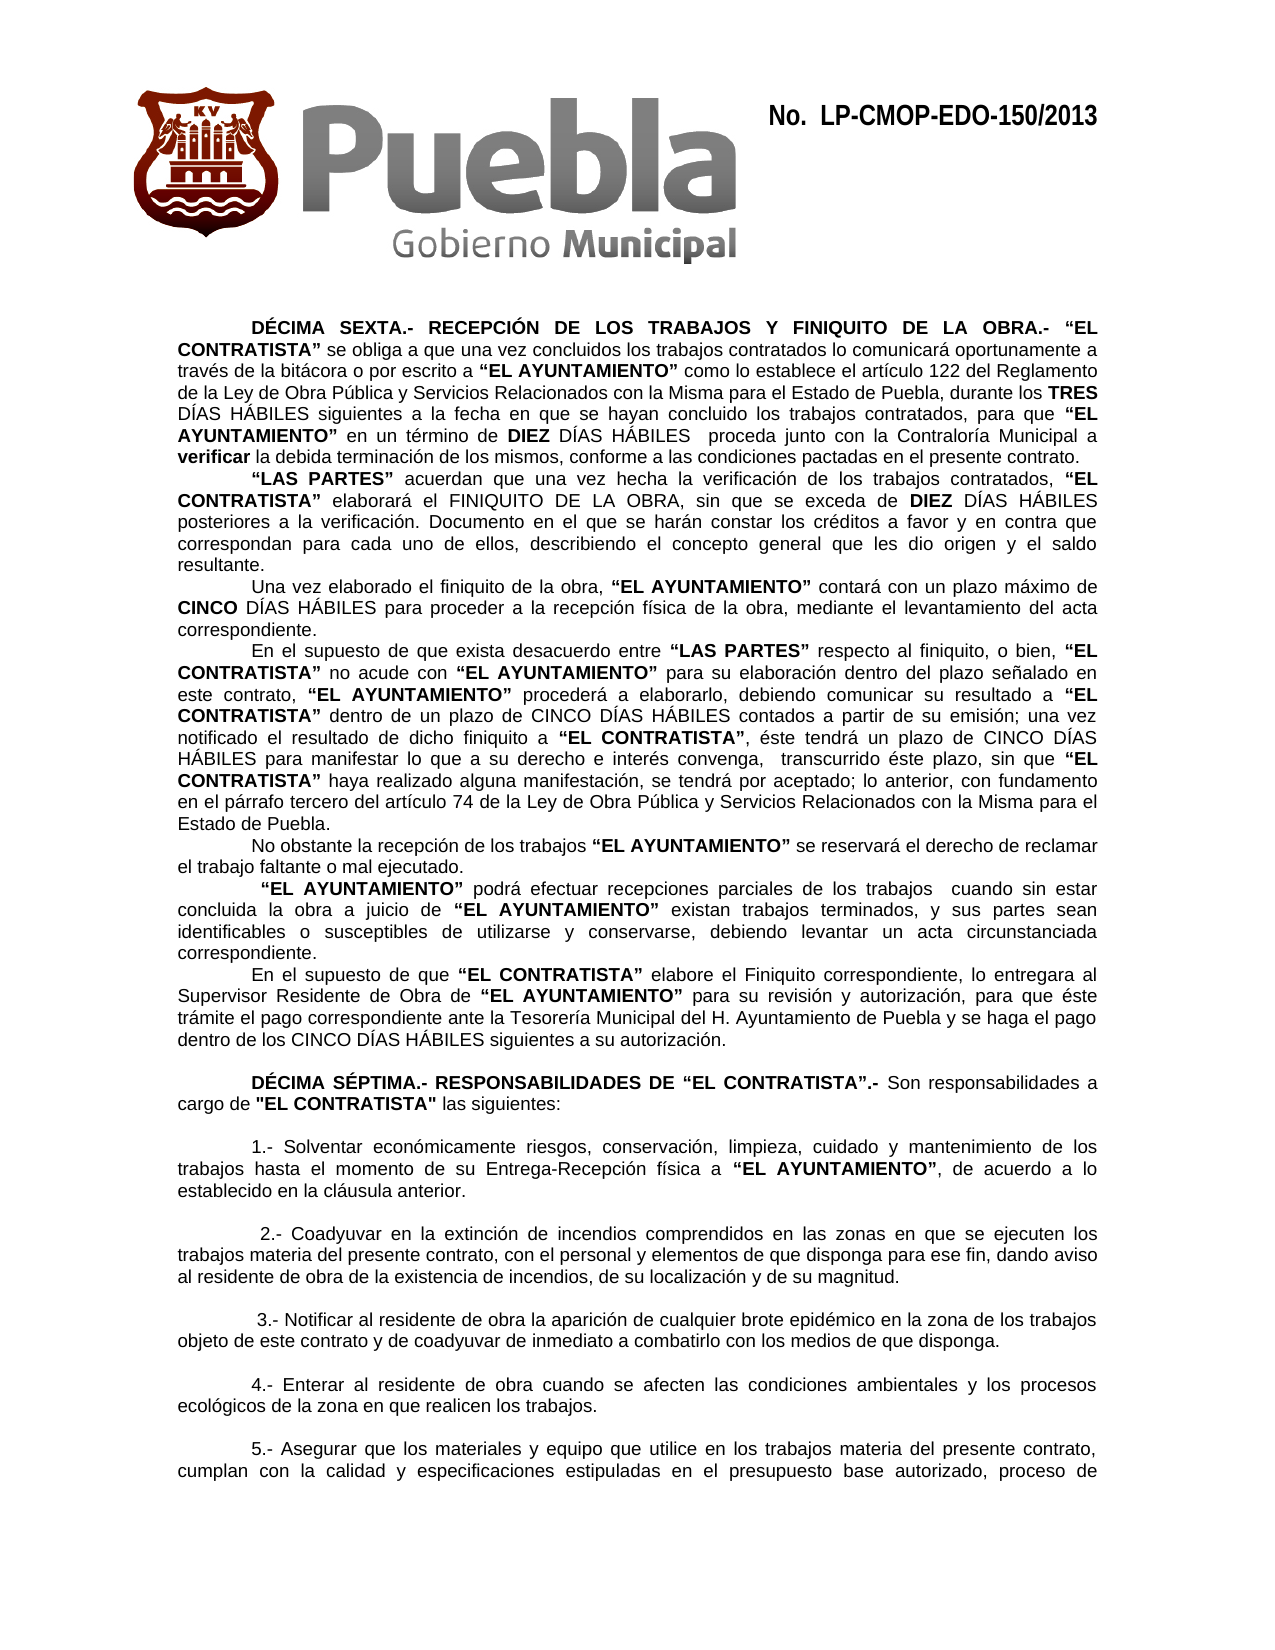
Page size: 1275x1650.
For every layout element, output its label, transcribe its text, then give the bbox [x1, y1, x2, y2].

text 1.- Solventar económicamente riesgos, conservación, limpieza, cuidado y mantenimiento de los trabajos hasta el momento de su Entrega-Recepción física a “EL AYUNTAMIENTO”, de acuerdo a lo establecido en la cláusula anterior. [177, 1136, 1098, 1201]
text DÉCIMA SÉPTIMA.- RESPONSABILIDADES DE “EL CONTRATISTA”.- Son responsabilidades a cargo de "EL CONTRATISTA" las siguientes: [177, 1072, 1098, 1115]
text En el supuesto de que exista desacuerdo entre “LAS PARTES” respecto al finiquito, o bien, “EL CONTRATISTA” no acude con “EL AYUNTAMIENTO” para su elaboración dentro del plazo señalado en este contrato, “EL AYUNTAMIENTO” procederá a elaborarlo, debiendo comunicar su resultado a “EL CONTRATISTA” dentro de un plazo de CINCO DÍAS HÁBILES contados a partir de su emisión; una vez notificado el resultado de dicho finiquito a “EL CONTRATISTA”, éste tendrá un plazo de CINCO DÍAS HÁBILES para manifestar lo que a su derecho e interés convenga, transcurrido éste plazo, sin que “EL CONTRATISTA” haya realizado alguna manifestación, se tendrá por aceptado; lo anterior, con fundamento en el párrafo tercero del artículo 74 de de Obra Pública y Servicios Relacionados con para el Estado de Puebla. [177, 640, 1098, 834]
text 3.- Notificar al residente de obra la aparición de cualquier brote epidémico en la zona de los trabajos objeto de este contrato y de coadyuvar de inmediato a combatirlo con los medios de que disponga. [177, 1309, 1098, 1352]
text No obstante la recepción de los trabajos “EL AYUNTAMIENTO” se reservará el derecho de reclamar el trabajo faltante o mal ejecutado. [177, 834, 1098, 877]
text Una vez elaborado el finiquito de la obra, “EL AYUNTAMIENTO” contará con un plazo máximo de CINCO DÍAS HÁBILES para proceder a la recepción física de la obra, mediante el levantamiento del acta correspondiente. [177, 576, 1098, 640]
text 4.- Enterar al residente de obra cuando se afecten las condiciones ambientales y los procesos ecológicos de la zona en que realicen los trabajos. [177, 1373, 1098, 1417]
picture [133, 87, 736, 264]
text DÉCIMA SEXTA.- RECEPCIÓN DE LOS TRABAJOS Y FINIQUITO DE “EL CONTRATISTA” se obliga a que una vez concluidos los trabajos contratados lo comunicará oportunamente a través de la bitácora o por escrito a “EL AYUNTAMIENTO” como lo establece el artículo 122 del Reglamento de de Obra Pública y Servicios Relacionados con para el Estado de Puebla, durante los TRES DÍAS HÁBILES siguientes a la fecha en que se hayan concluido los trabajos contratados, para que “EL AYUNTAMIENTO” en un término de DIEZ DÍAS HÁBILES proceda junto con la Contraloría Municipal a verificar la debida terminación de los mismos, conforme a las condiciones pactadas en el presente contrato. [177, 317, 1098, 468]
text “LAS PARTES” acuerdan que una vez hecha la verificación de los trabajos contratados, “EL CONTRATISTA” elaborará el FINIQUITO DE LA OBRA, sin que se exceda de DIEZ DÍAS HÁBILES posteriores a la verificación. Documento en el que se harán constar los créditos a favor y en contra que correspondan para cada uno de ellos, describiendo el concepto general que les dio origen y el saldo resultante. [177, 468, 1098, 576]
text 2.- Coadyuvar en la extinción de incendios comprendidos en las zonas en que se ejecuten los trabajos materia del presente contrato, con el personal y elementos de que disponga para ese fin, dando aviso al residente de obra de la existencia de incendios, de su localización y de su magnitud. [177, 1222, 1098, 1287]
text “EL AYUNTAMIENTO” podrá efectuar recepciones parciales de los trabajos cuando sin estar concluida la obra a juicio de “EL AYUNTAMIENTO” existan trabajos terminados, y sus partes sean identificables o susceptibles de utilizarse y conservarse, debiendo levantar un acta circunstanciada correspondiente. [177, 877, 1098, 964]
text En el supuesto de que “EL CONTRATISTA” elabore el Finiquito correspondiente, lo entregara al Supervisor Residente de Obra de “EL AYUNTAMIENTO” para su revisión y autorización, para que éste trámite el pago correspondiente ante la Tesorería Municipal del H. Ayuntamiento de Puebla y se haga el pago dentro de los CINCO DÍAS HÁBILES siguientes a su autorización. [177, 964, 1098, 1050]
